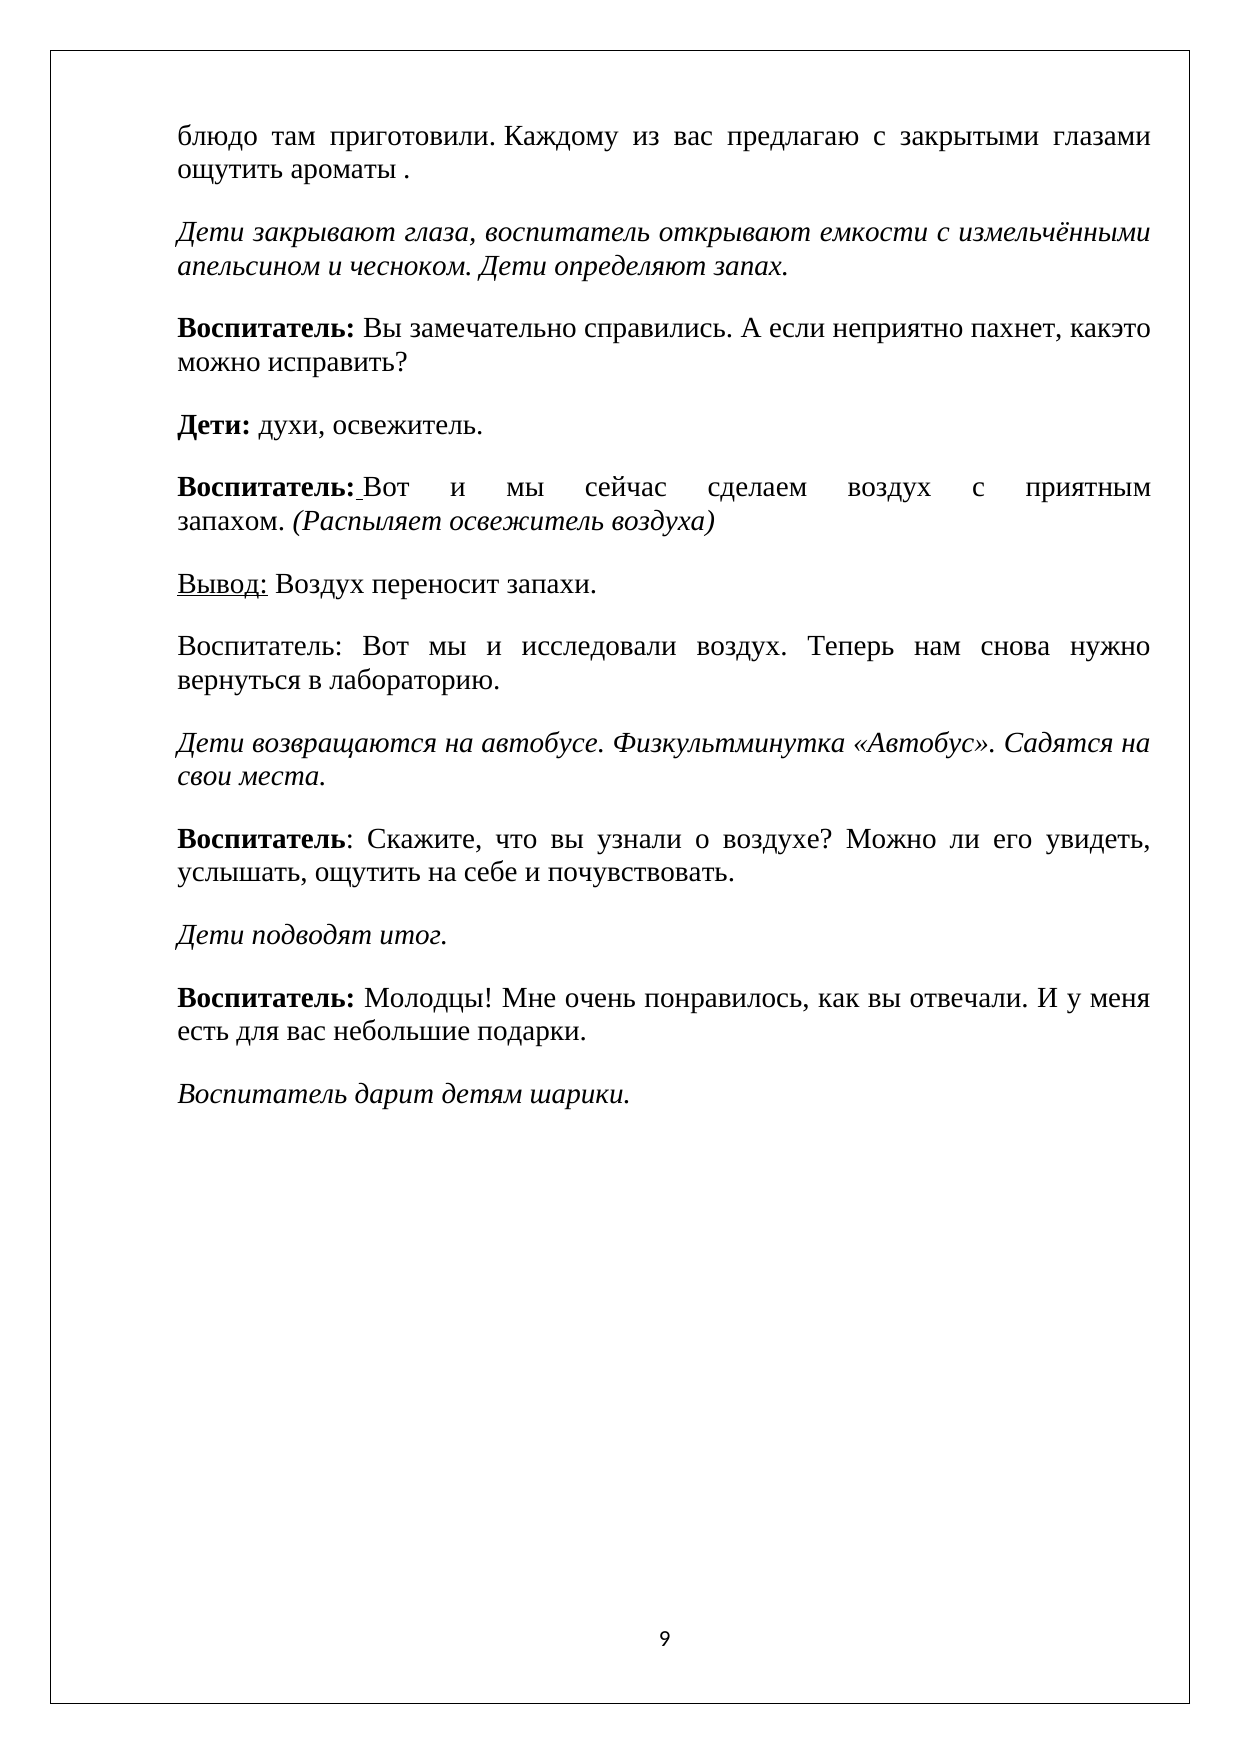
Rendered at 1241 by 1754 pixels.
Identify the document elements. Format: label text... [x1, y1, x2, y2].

text Воспитатель: Вы замечательно справились. А если неприятно пахнет, какэто можно исправить? [177, 311, 1152, 378]
text Воспитатель: Молодцы! Мне очень понравилось, как вы отвечали. И у меня есть для вас небольшие подарки. [177, 980, 1152, 1047]
text Дети: духи, освежитель. [177, 407, 1152, 440]
text Вывод: Воздух переносит запахи. [177, 566, 1152, 599]
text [177, 118, 1152, 185]
text Дети закрывают глаза, воспитатель открывают емкости с измельчёнными апельсином и чесноком. Дети определяют запах. [177, 214, 1152, 281]
text Дети подводят итог. [177, 917, 1152, 951]
text Воспитатель дарит детям шарики. [177, 1076, 1152, 1110]
text Воспитатель: Вот мы и исследовали воздух. Теперь нам снова нужно вернуться в лабораторию. [177, 628, 1152, 696]
text Дети возвращаются на автобусе. Физкультминутка «Автобус». Садятся на свои места. [177, 725, 1152, 792]
text Воспитатель: Вот и мы сейчас сделаем воздух с приятным запахом. (Распыляет освежитель воздуха) [177, 469, 1152, 537]
text Воспитатель: Скажите, что вы узнали о воздухе? Можно ли его увидеть, услышать, ощутить на себе и почувствовать. [177, 821, 1152, 888]
